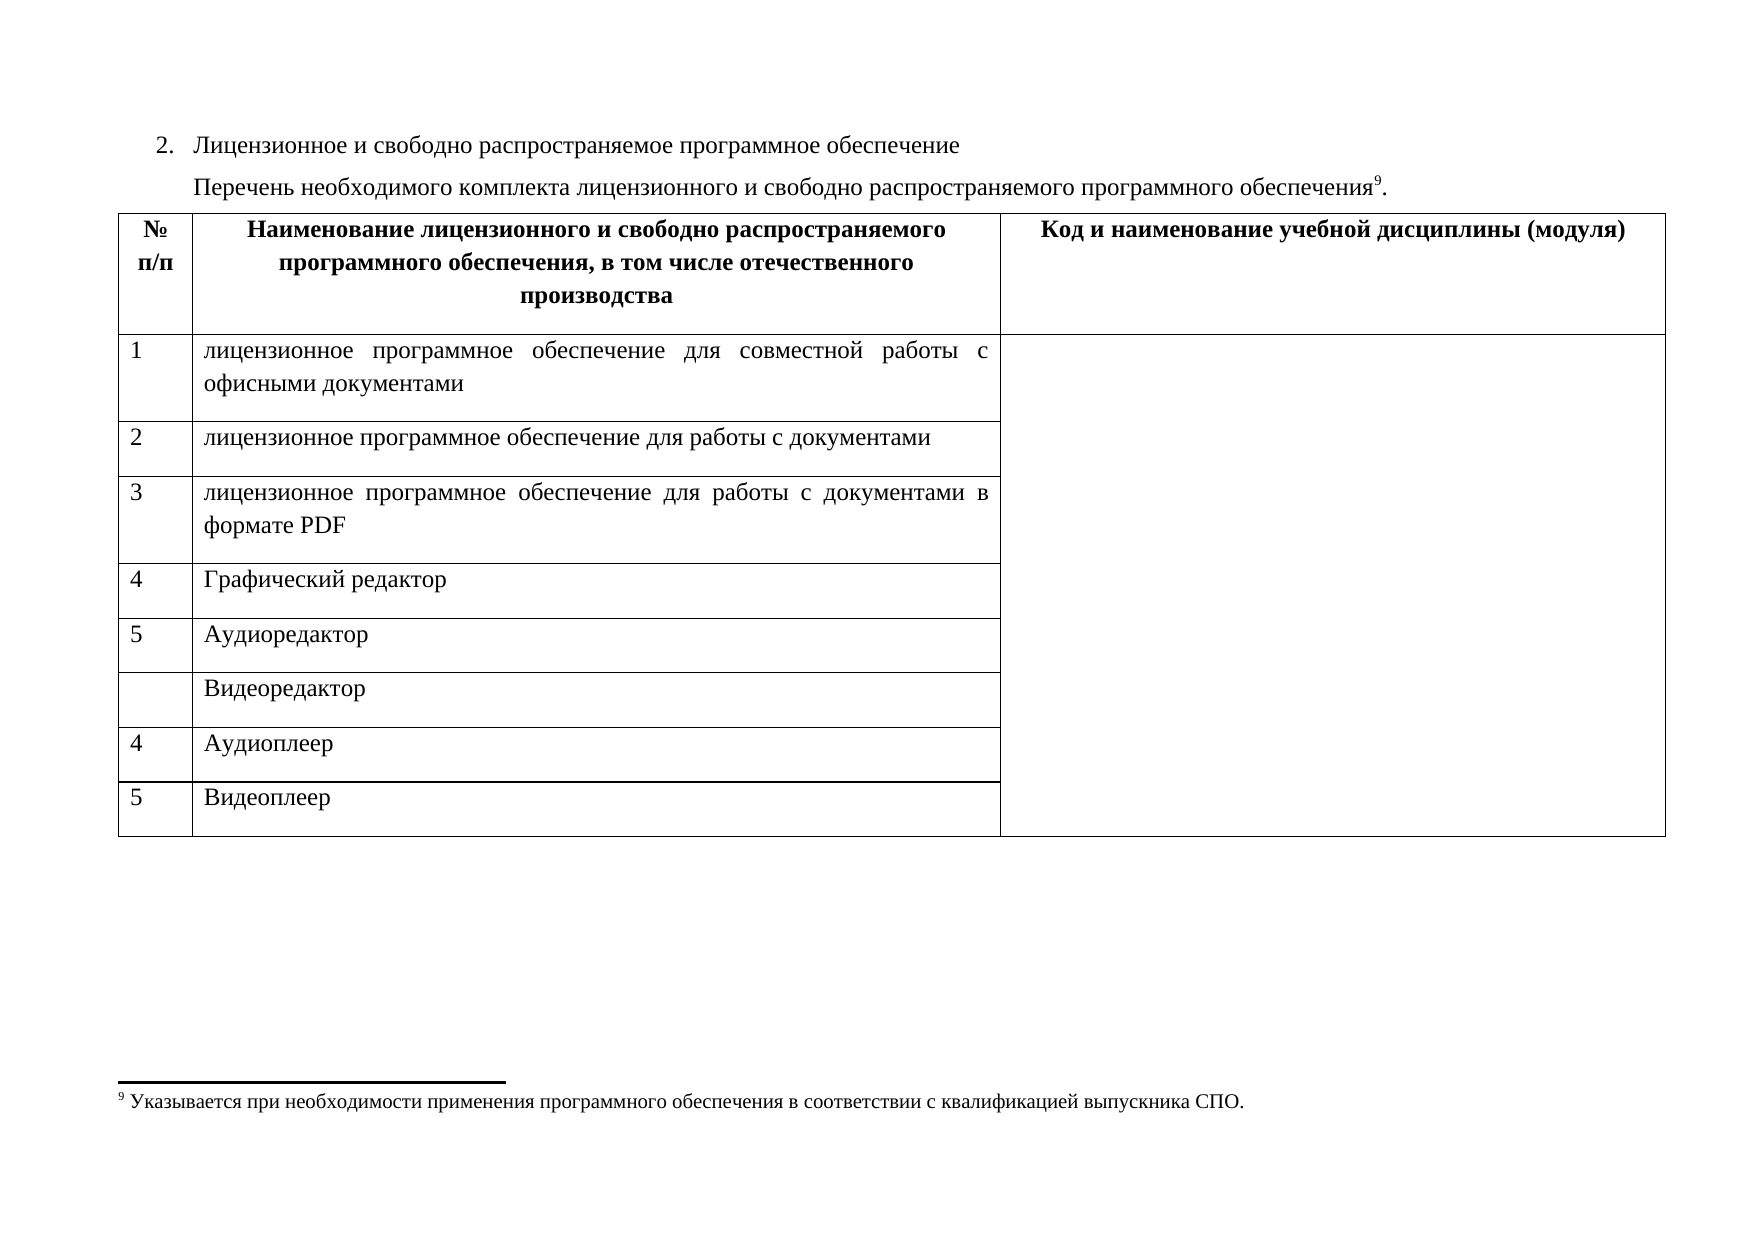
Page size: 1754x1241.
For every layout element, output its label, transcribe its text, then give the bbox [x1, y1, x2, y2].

list Перечень необходимого комплекта лицензионного и свободно распространяемого программного обеспечения. [193, 172, 1665, 201]
table_header Код и наименование учебной дисциплины (модуля) [1001, 214, 1665, 334]
table_cell Аудиоредактор [193, 619, 1000, 672]
table_cell лицензионное программное обеспечение для совместной работы с офисными документами [193, 335, 1000, 421]
list Лицензионное и свободно распространяемое программное обеспечение [156, 131, 1665, 159]
table_cell 4 [119, 728, 192, 781]
table_cell 5 [119, 783, 192, 836]
table_cell 2 [119, 422, 192, 476]
table_cell Видеоредактор [193, 673, 1000, 727]
table_cell 3 [119, 477, 192, 563]
table_cell Аудиоплеер [193, 728, 1000, 781]
table_header № п/п [119, 214, 192, 334]
table_cell 4 [119, 564, 192, 618]
table_cell 5 [119, 619, 192, 672]
table_header Наименование лицензионного и свободно распространяемого программного обеспечения, в том числе отечественного производства [193, 214, 1000, 334]
table_cell Графический редактор [193, 564, 1000, 618]
table_cell 1 [119, 335, 192, 421]
table_cell [119, 673, 192, 727]
table_cell Видеоплеер [193, 783, 1000, 836]
table_cell лицензионное программное обеспечение для работы с документами [193, 422, 1000, 476]
table_cell лицензионное программное обеспечение для работы с документами в формате PDF [193, 477, 1000, 563]
table_cell [1001, 335, 1665, 836]
